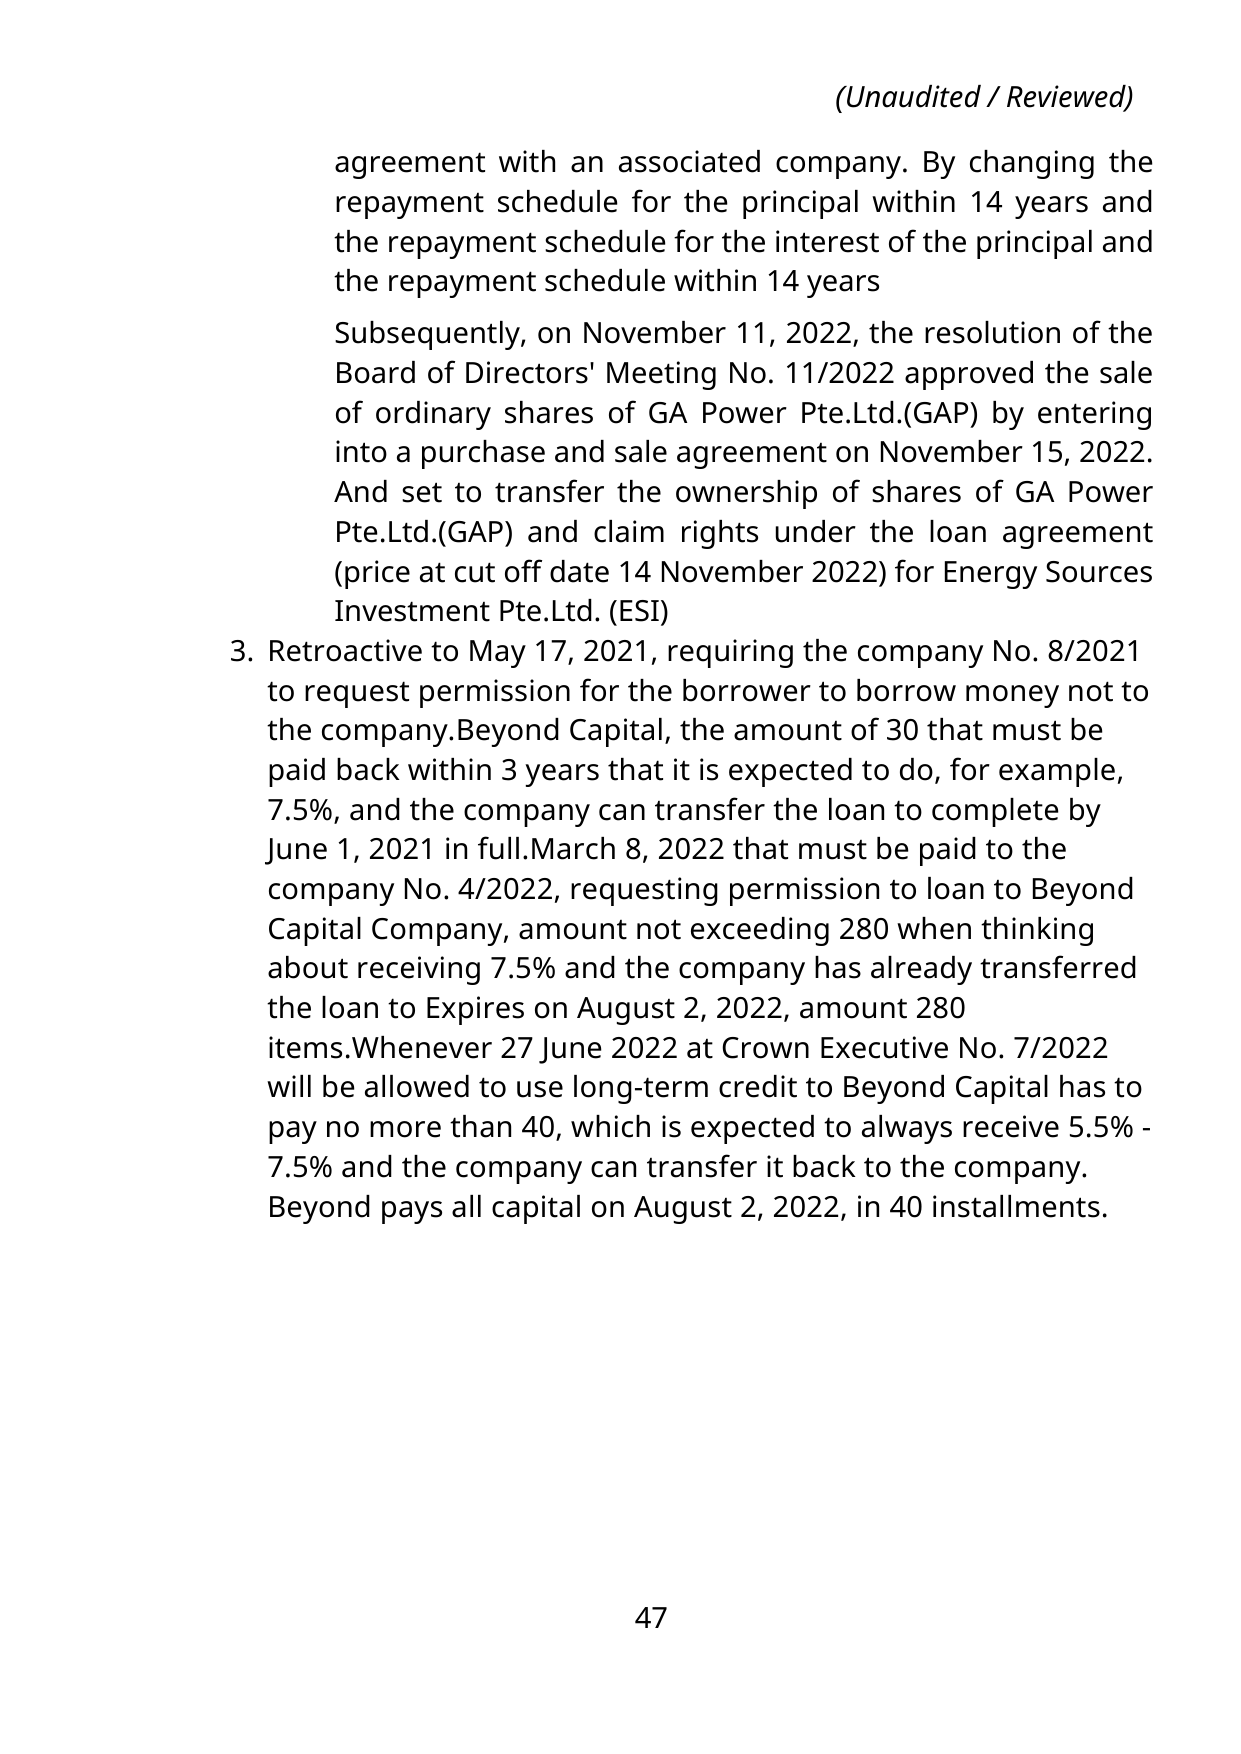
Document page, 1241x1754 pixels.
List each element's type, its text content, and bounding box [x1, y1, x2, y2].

text Subsequently, on November 11, 2022, the resolution of the Board of Directors' Meeting No. 11/2022 approved the sale of ordinary shares of GA Power Pte.Ltd.(GAP) by entering into a purchase and sale agreement on November 15, 2022. And set to transfer the ownership of shares of GA Power Pte.Ltd.(GAP) and claim rights under the loan agreement (price at cut off date 14 November 2022) for Energy Sources Investment Pte.Ltd. (ESI) [334, 313, 1155, 630]
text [334, 141, 1155, 300]
list Retroactive to May 17, 2021, requiring the company No. 8/2021 to request permission for the borrower to borrow money not to the company.Beyond Capital, the amount of 30 that must be paid back within 3 years that it is expected to do, for example, 7.5%, and the company can transfer the loan to complete by June 1, 2021 in full.March 8, 2022 that must be paid to the company No. 4/2022, requesting permission to loan to Beyond Capital Company, amount not exceeding 280 when thinking about receiving 7.5% and the company has already transferred the loan to Expires on August 2, 2022, amount 280 items.Whenever 27 June 2022 at Crown Executive No. 7/2022 will be allowed to use long-term credit to Beyond Capital has to pay no more than 40, which is expected to always receive 5.5% - 7.5% and the company can transfer it back to the company. Beyond pays all capital on August 2, 2022, in 40 installments. [229, 630, 1155, 1226]
